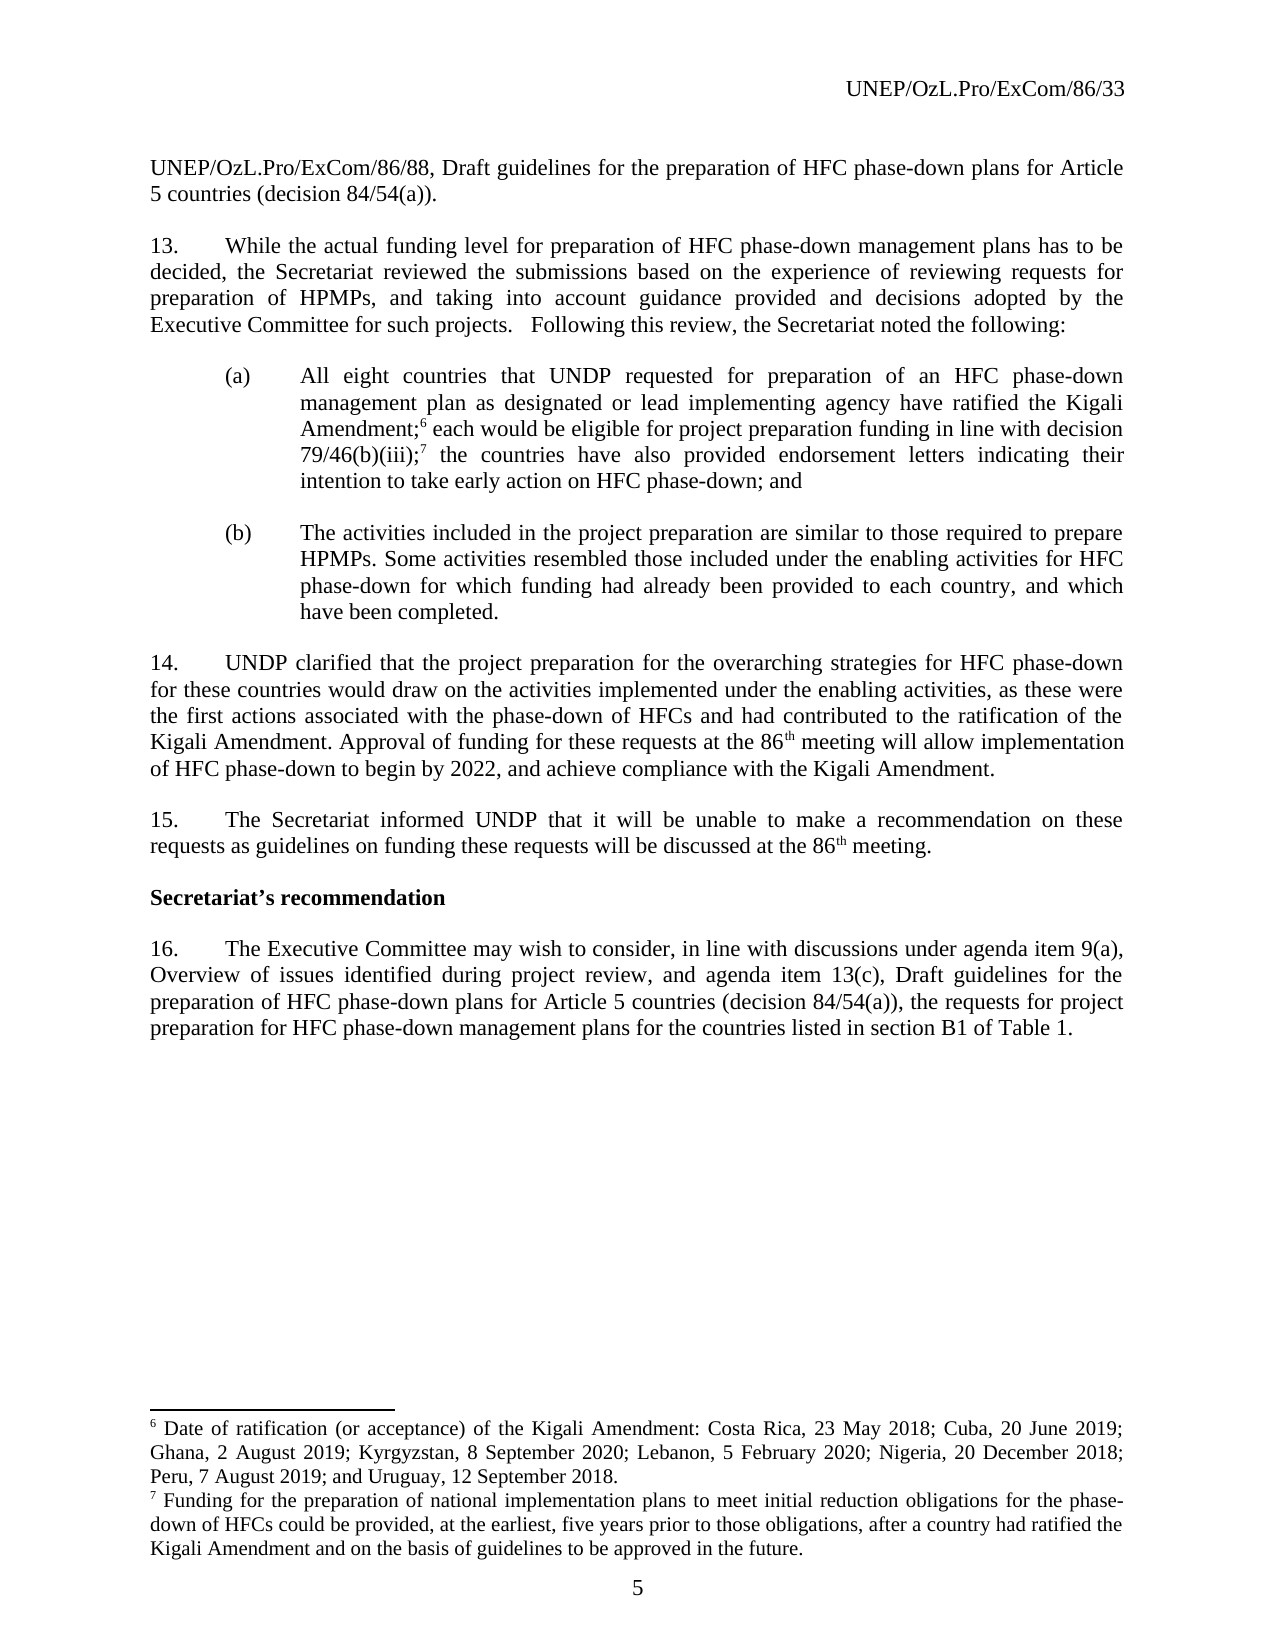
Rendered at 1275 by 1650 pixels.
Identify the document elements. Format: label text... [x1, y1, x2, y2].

subtitle The Executive Committee may wish to consider, in line with discussions under agenda item 9(a), Overview of issues identified during project review, and agenda item 13(c), Draft guidelines for the preparation of HFC phase-down plans for Article 5 countries (decision 84/54(a)), the requests for project preparation for HFC phase-down management plans for the countries listed in section B1 of Table 1. [150, 935, 1125, 1041]
subtitle The Secretariat informed UNDP that it will be unable to make a recommendation on these requests as guidelines on funding these requests will be discussed at the 86th meeting. [150, 806, 1125, 859]
subtitle While the actual funding level for preparation of HFC phase-down management plans has to be decided, the Secretariat reviewed the submissions based on the experience of reviewing requests for preparation of HPMPs, and taking into account guidance provided and decisions adopted by the Executive Committee for such projects. Following this review, the Secretariat noted the following: [150, 232, 1125, 337]
subtitle All eight countries that UNDP requested for preparation of an HFC phase-down management plan as designated or lead implementing agency have ratified the Kigali Amendment; each would be eligible for project preparation funding in line with decision 79/46(b)(iii); the countries have also provided endorsement letters indicating their intention to take early action on HFC phase-down; and [225, 362, 1125, 494]
subtitle The activities included in the project preparation are similar to those required to prepare HPMPs. Some activities resembled those included under the enabling activities for HFC phase-down for which funding had already been provided to each country, and which have been completed. [225, 519, 1125, 624]
subtitle UNDP clarified that the project preparation for the overarching strategies for HFC phase-down for these countries would draw on the activities implemented under the enabling activities, as these were the first actions associated with the phase-down of HFCs and had contributed to the ratification of the Kigali Amendment. Approval of funding for these requests at the 86th meeting will allow implementation of HFC phase-down to begin by 2022, and achieve compliance with the Kigali Amendment. [150, 649, 1125, 781]
subtitle Secretariat’s recommendation [150, 884, 1125, 910]
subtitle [150, 154, 1125, 207]
